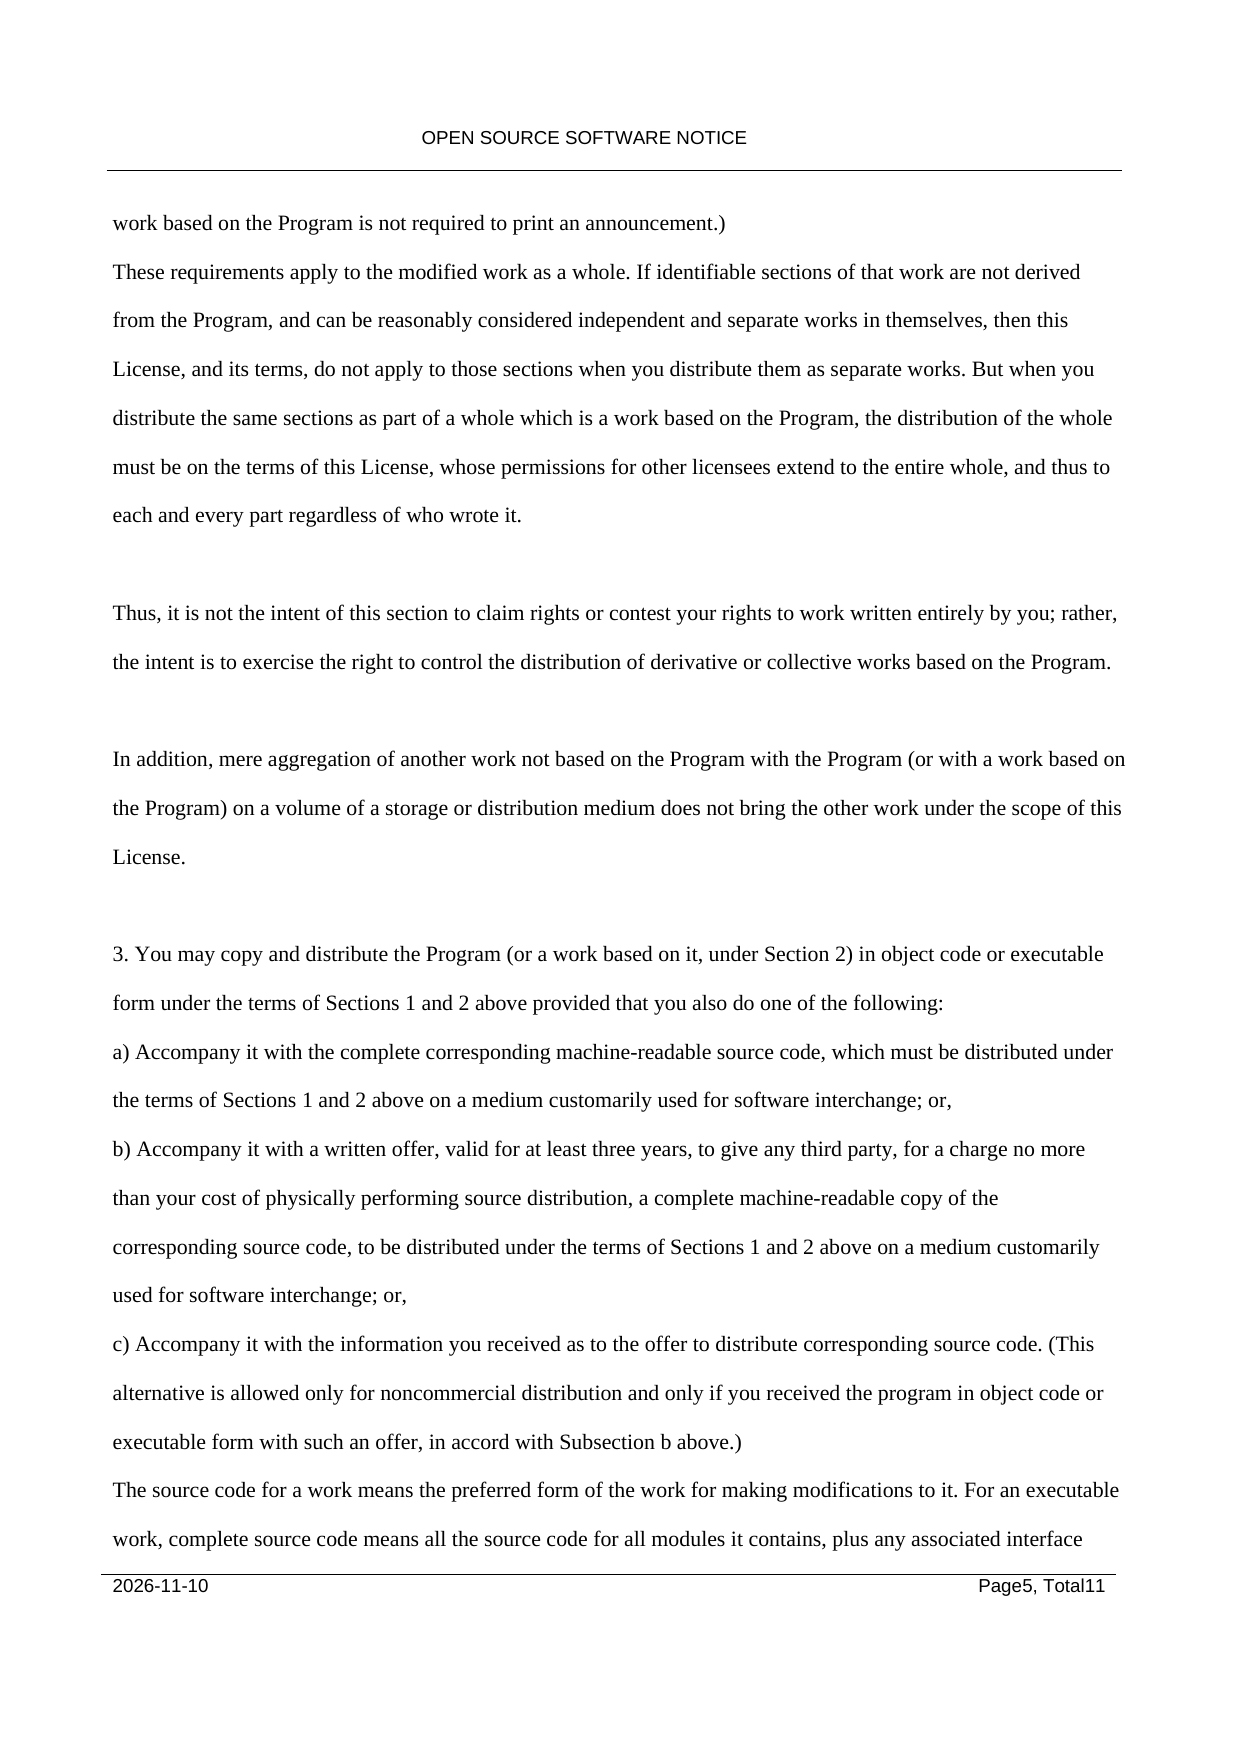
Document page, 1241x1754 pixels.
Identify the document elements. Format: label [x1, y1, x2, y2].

text [112, 206, 1128, 1555]
